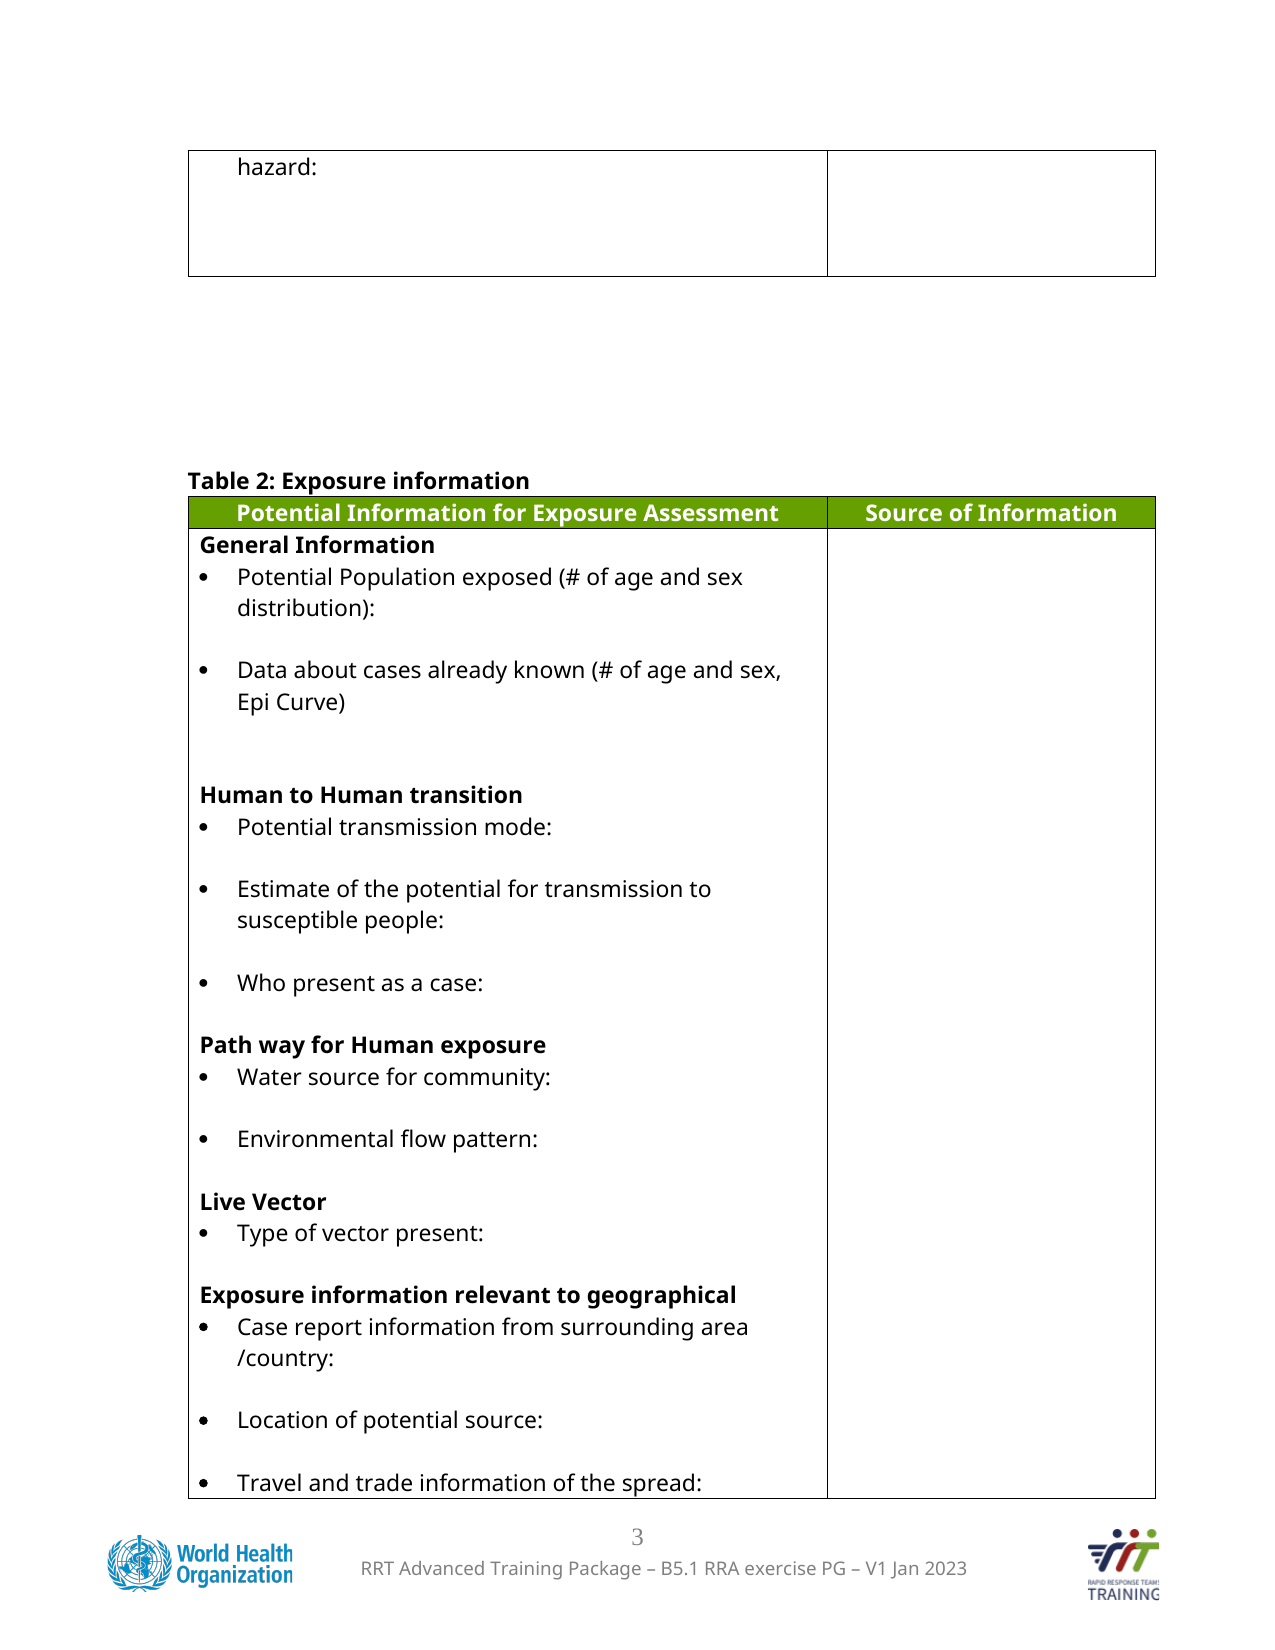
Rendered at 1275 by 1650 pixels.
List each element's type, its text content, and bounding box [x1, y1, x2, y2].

table_cell [828, 151, 1155, 276]
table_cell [189, 151, 827, 276]
picture [107, 1570, 143, 1592]
table_header Potential Information for Exposure Assessment [189, 497, 827, 528]
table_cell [189, 529, 827, 1498]
text Table 2: Exposure information [187, 464, 1087, 496]
table_cell [828, 529, 1155, 1498]
table_header Source of Information [828, 497, 1155, 528]
picture [107, 1535, 293, 1592]
